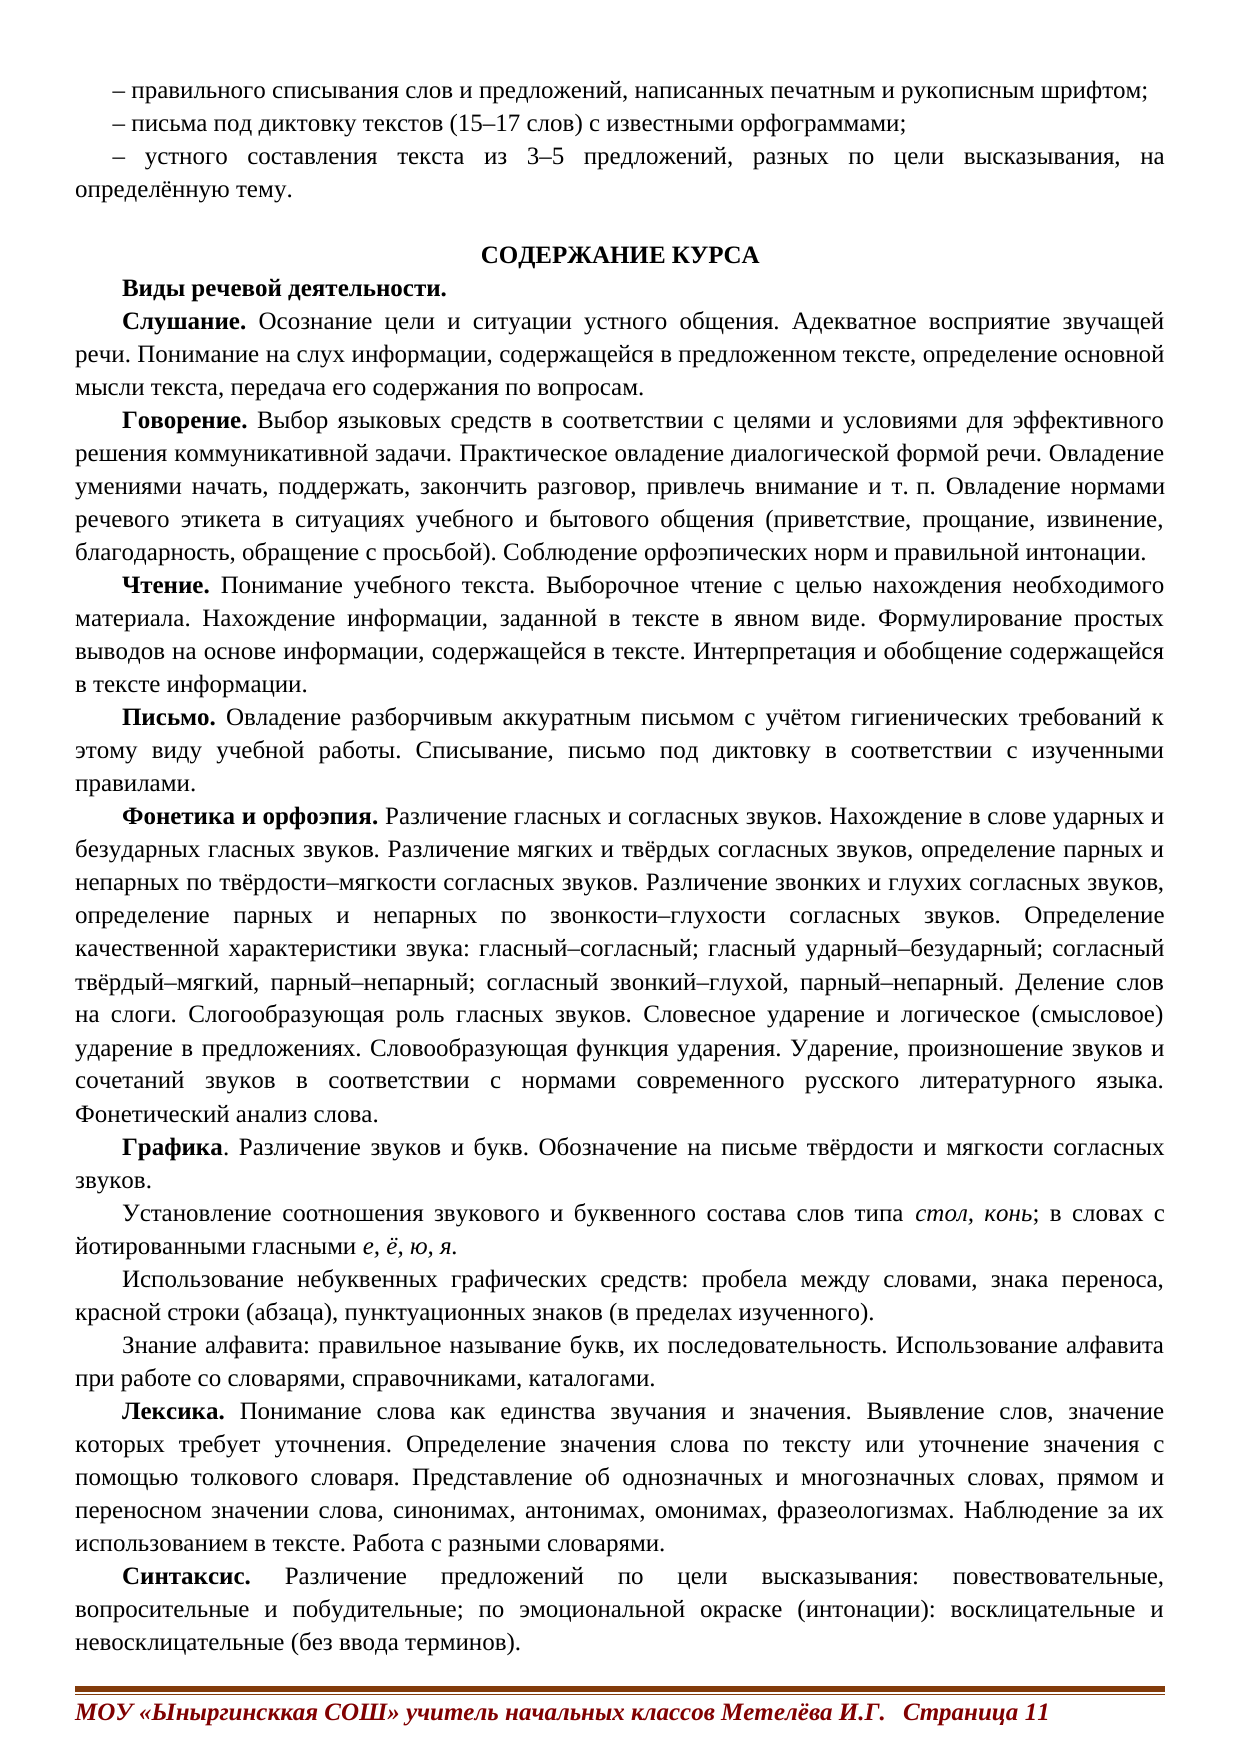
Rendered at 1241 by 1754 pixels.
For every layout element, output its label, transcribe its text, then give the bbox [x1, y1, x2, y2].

text Графика. Различение звуков и букв. Обозначение на письме твёрдости и мягкости согласных звуков. [75, 1132, 1165, 1193]
text – письма под диктовку текстов (15–17 слов) с известными орфограммами; [75, 108, 1165, 137]
text Чтение. Понимание учебного текста. Выборочное чтение с целью нахождения необходимого материала. Нахождение информации, заданной в тексте в явном виде. Формулирование простых выводов на основе информации, содержащейся в тексте. Интерпретация и обобщение содержащейся в тексте информации. [75, 570, 1165, 698]
text – правильного списывания слов и предложений, написанных печатным и рукописным шрифтом; [75, 75, 1165, 104]
text Фонетика и орфоэпия. Различение гласных и согласных звуков. Нахождение в слове ударных и безударных гласных звуков. Различение мягких и твёрдых согласных звуков, определение парных и непарных по твёрдости–мягкости согласных звуков. Различение звонких и глухих согласных звуков, определение парных и непарных по звонкости–глухости согласных звуков. Определение качественной характеристики звука: гласный–согласный; гласный ударный–безударный; согласный твёрдый–мягкий, парный–непарный; согласный звонкий–глухой, парный–непарный. Деление слов на слоги. Слогообразующая роль гласных звуков. Словесное ударение и логическое (смысловое) ударение в предложениях. Словообразующая функция ударения. Ударение, произношение звуков и сочетаний звуков в соответствии с нормами современного русского литературного языка. Фонетический анализ слова. [75, 801, 1165, 1127]
text Письмо. Овладение разборчивым аккуратным письмом с учётом гигиенических требований к этому виду учебной работы. Списывание, письмо под диктовку в соответствии с изученными правилами. [75, 702, 1165, 797]
text Говорение. Выбор языковых средств в соответствии с целями и условиями для эффективного решения коммуникативной задачи. Практическое овладение диалогической формой речи. Овладение умениями начать, поддержать, закончить разговор, привлечь внимание и т. п. Овладение нормами речевого этикета в ситуациях учебного и бытового общения (приветствие, прощание, извинение, благодарность, обращение с просьбой). Соблюдение орфоэпических норм и правильной интонации. [75, 405, 1165, 566]
text Установление соотношения звукового и буквенного состава слов типа стол, конь; в словах с йотированными гласными е, ё, ю, я. [75, 1198, 1165, 1259]
text Содержание курса [75, 240, 1165, 269]
text Знание алфавита: правильное называние букв, их последовательность. Использование алфавита при работе со словарями, справочниками, каталогами. [75, 1330, 1165, 1392]
text Виды речевой деятельности. [75, 273, 1165, 302]
text Лексика. Понимание слова как единства звучания и значения. Выявление слов, значение которых требует уточнения. Определение значения слова по тексту или уточнение значения с помощью толкового словаря. Представление об однозначных и многозначных словах, прямом и переносном значении слова, синонимах, антонимах, омонимах, фразеологизмах. Наблюдение за их использованием в тексте. Работа с разными словарями. [75, 1396, 1165, 1557]
text – устного составления текста из 3–5 предложений, разных по цели высказывания, на определённую тему. [75, 141, 1165, 203]
text Слушание. Осознание цели и ситуации устного общения. Адекватное восприятие звучащей речи. Понимание на слух информации, содержащейся в предложенном тексте, определение основной мысли текста, передача его содержания по вопросам. [75, 306, 1165, 401]
text Использование небуквенных графических средств: пробела между словами, знака переноса, красной строки (абзаца), пунктуационных знаков (в пределах изученного). [75, 1264, 1165, 1326]
text Синтаксис. Различение предложений по цели высказывания: повествовательные, вопросительные и побудительные; по эмоциональной окраске (интонации): восклицательные и невосклицательные (без ввода терминов). [75, 1561, 1165, 1656]
